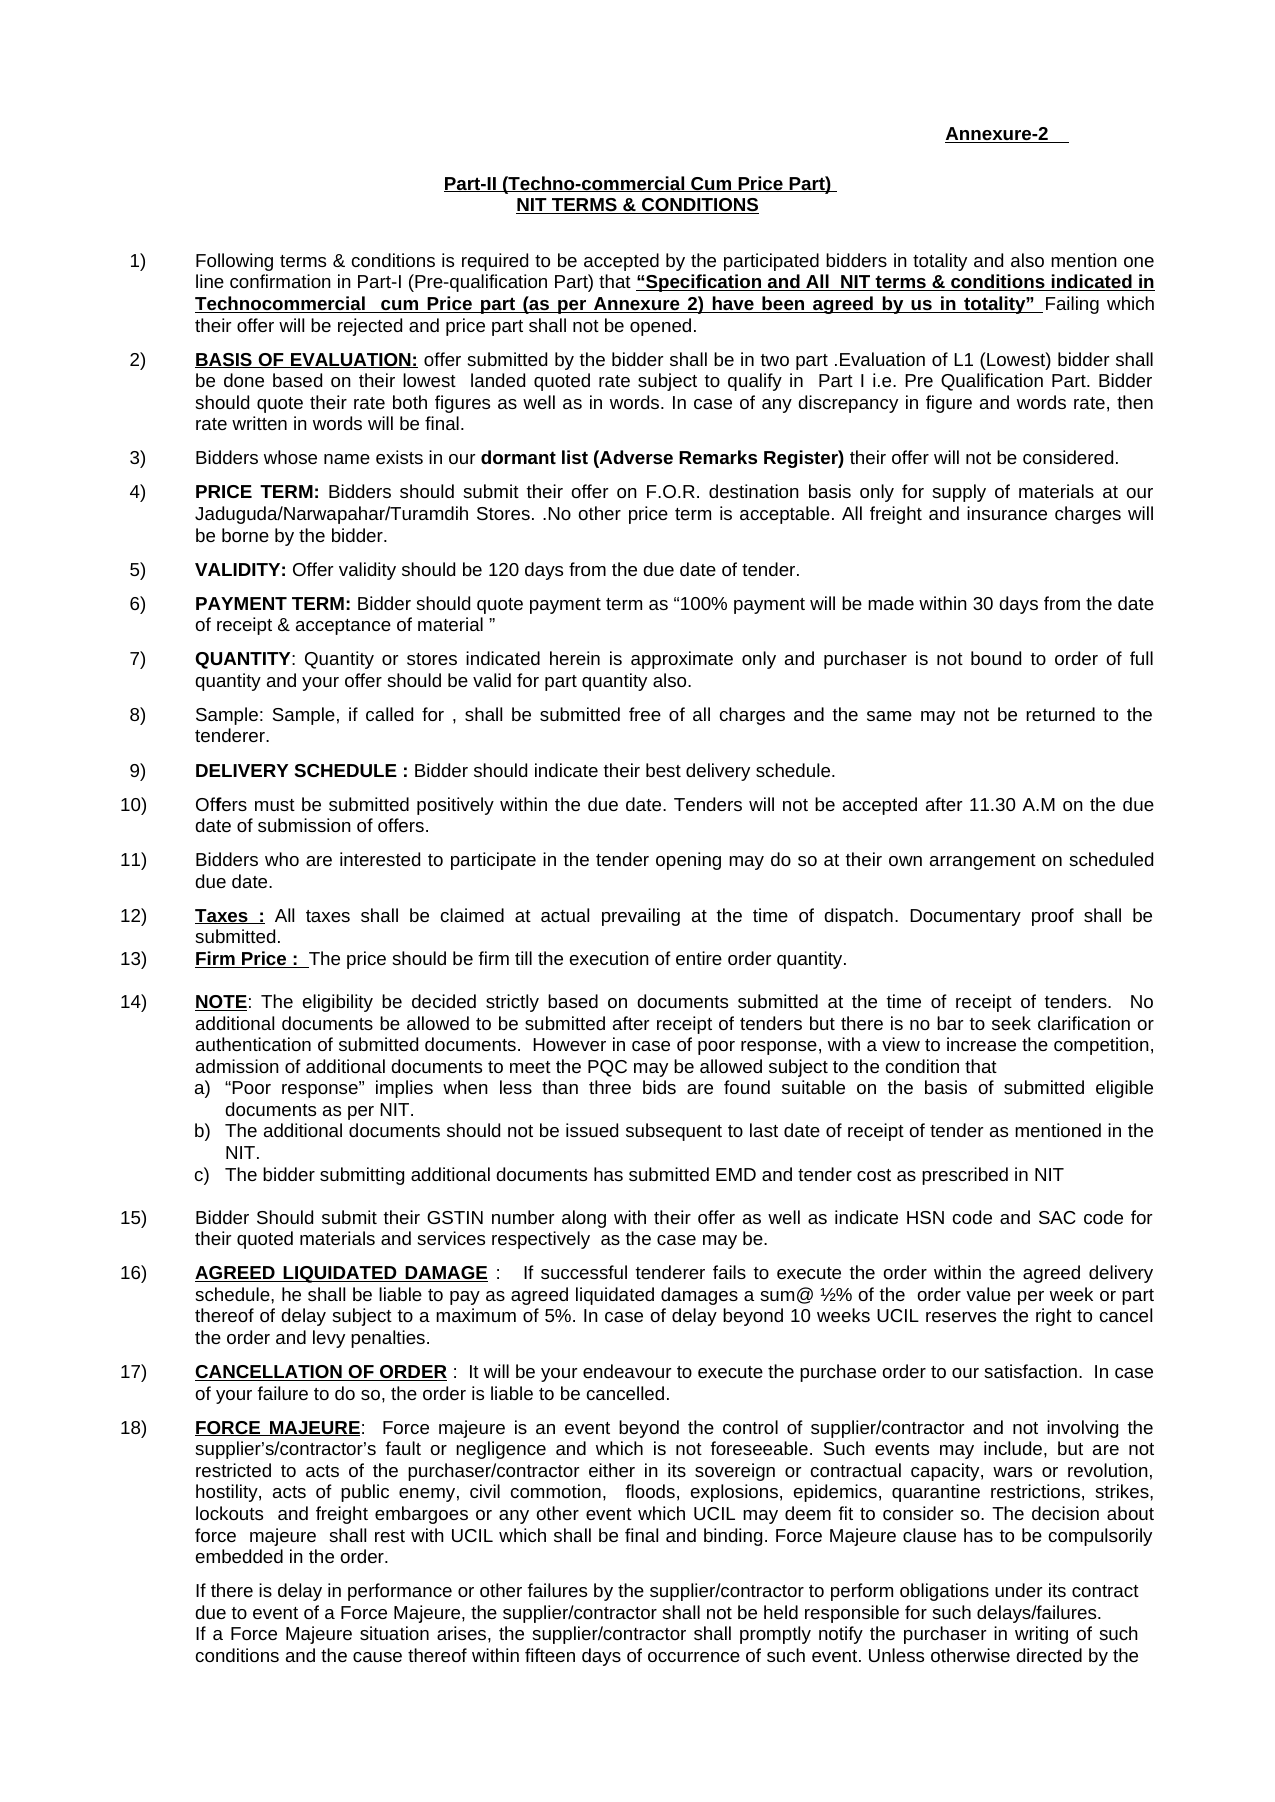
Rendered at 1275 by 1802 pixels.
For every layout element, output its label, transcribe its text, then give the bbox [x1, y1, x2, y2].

list Following terms & conditions is required to be accepted by the participated bidders in totality and also mention one line confirmation in Part-I (Pre-qualification Part) that “Specification and All NIT terms & conditions indicated in Technocommercial cum Price part (as per Annexure 2) have been agreed by us in totality” Failing which their offer will be rejected and price part shall not be opened. [129, 250, 1155, 336]
text Part-II (Techno-commercial Cum Price Part) [120, 172, 1155, 194]
list NOTE: The eligibility be decided strictly based on documents submitted at the time of receipt of tenders. No additional documents be allowed to be submitted after receipt of tenders but there is no bar to seek clarification or authentication of submitted documents. However in case of poor response, with a view to increase the competition, admission of additional documents to meet the PQC may be allowed subject to the condition that [120, 991, 1155, 1077]
list QUANTITY: Quantity or stores indicated herein is approximate only and purchaser is not bound to order of full quantity and your offer should be valid for part quantity also. [129, 648, 1155, 691]
list Bidder Should submit their GSTIN number along with their offer as well as indicate HSN code and SAC code for their quoted materials and services respectively as the case may be. [120, 1207, 1155, 1250]
list “Poor response” implies when less than three bids are found suitable on the basis of submitted eligible documents as per NIT. [194, 1077, 1155, 1120]
list Bidders whose name exists in our dormant list (Adverse Remarks Register) their offer will not be considered. [129, 447, 1155, 469]
list Bidders who are interested to participate in the tender opening may do so at their own arrangement on scheduled due date. [120, 849, 1155, 892]
list CANCELLATION OF ORDER : It will be your endeavour to execute the purchase order to our satisfaction. In case of your failure to do so, the order is liable to be cancelled. [120, 1361, 1155, 1404]
list PRICE TERM: Bidders should submit their offer on F.O.R. destination basis only for supply of materials at our Jaduguda/Narwapahar/Turamdih Stores. .No other price term is acceptable. All freight and insurance charges will be borne by the bidder. [129, 481, 1155, 546]
list If there is delay in performance or other failures by the supplier/contractor to perform obligations under its contract due to event of a Force Majeure, the supplier/contractor shall not be held responsible for such delays/failures. [195, 1580, 1140, 1623]
list Taxes : All taxes shall be claimed at actual prevailing at the time of dispatch. Documentary proof shall be submitted. [120, 905, 1155, 948]
list Firm Price : The price should be firm till the execution of entire order quantity. [120, 948, 1155, 969]
list The bidder submitting additional documents has submitted EMD and tender cost as prescribed in NIT [194, 1163, 1155, 1185]
list The additional documents should not be issued subsequent to last date of receipt of tender as mentioned in the NIT. [194, 1120, 1155, 1163]
list AGREED LIQUIDATED DAMAGE : If successful tenderer fails to execute the order within the agreed delivery schedule, he shall be liable to pay as agreed liquidated damages a sum@ ½% of the order value per week or part thereof of delay subject to a maximum of 5%. In case of delay beyond 10 weeks UCIL reserves the right to cancel the order and levy penalties. [120, 1262, 1155, 1348]
list PAYMENT TERM: Bidder should quote payment term as “100% payment will be made within 30 days from the date of receipt & acceptance of material ” [129, 592, 1155, 636]
list VALIDITY: Offer validity should be 120 days from the due date of tender. [129, 558, 1155, 580]
text NIT TERMS & CONDITIONS [120, 194, 1155, 216]
list DELIVERY SCHEDULE : Bidder should indicate their best delivery schedule. [129, 759, 1155, 781]
list BASIS OF EVALUATION: offer submitted by the bidder shall be in two part .Evaluation of L1 (Lowest) bidder shall be done based on their lowest landed quoted rate subject to qualify in Part I i.e. Pre Qualification Part. Bidder should quote their rate both figures as well as in words. In case of any discrepancy in figure and words rate, then rate written in words will be final. [129, 348, 1155, 435]
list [157, 1623, 1140, 1666]
list FORCE MAJEURE: Force majeure is an event beyond the control of supplier/contractor and not involving the supplier’s/contractor’s fault or negligence and which is not foreseeable. Such events may include, but are not restricted to acts of the purchaser/contractor either in its sovereign or contractual capacity, wars or revolution, hostility, acts of public enemy, civil commotion, floods, explosions, epidemics, quarantine restrictions, strikes, lockouts and freight embargoes or any other event which UCIL may deem fit to consider so. The decision about force majeure shall rest with UCIL which shall be final and binding. Force Majeure clause has to be compulsorily embedded in the order. [120, 1417, 1155, 1567]
text Annexure-2 [870, 123, 1155, 144]
list Offers must be submitted positively within the due date. Tenders will not be accepted after 11.30 A.M on the due date of submission of offers. [120, 793, 1155, 837]
list Sample: Sample, if called for , shall be submitted free of all charges and the same may not be returned to the tenderer. [129, 704, 1155, 747]
